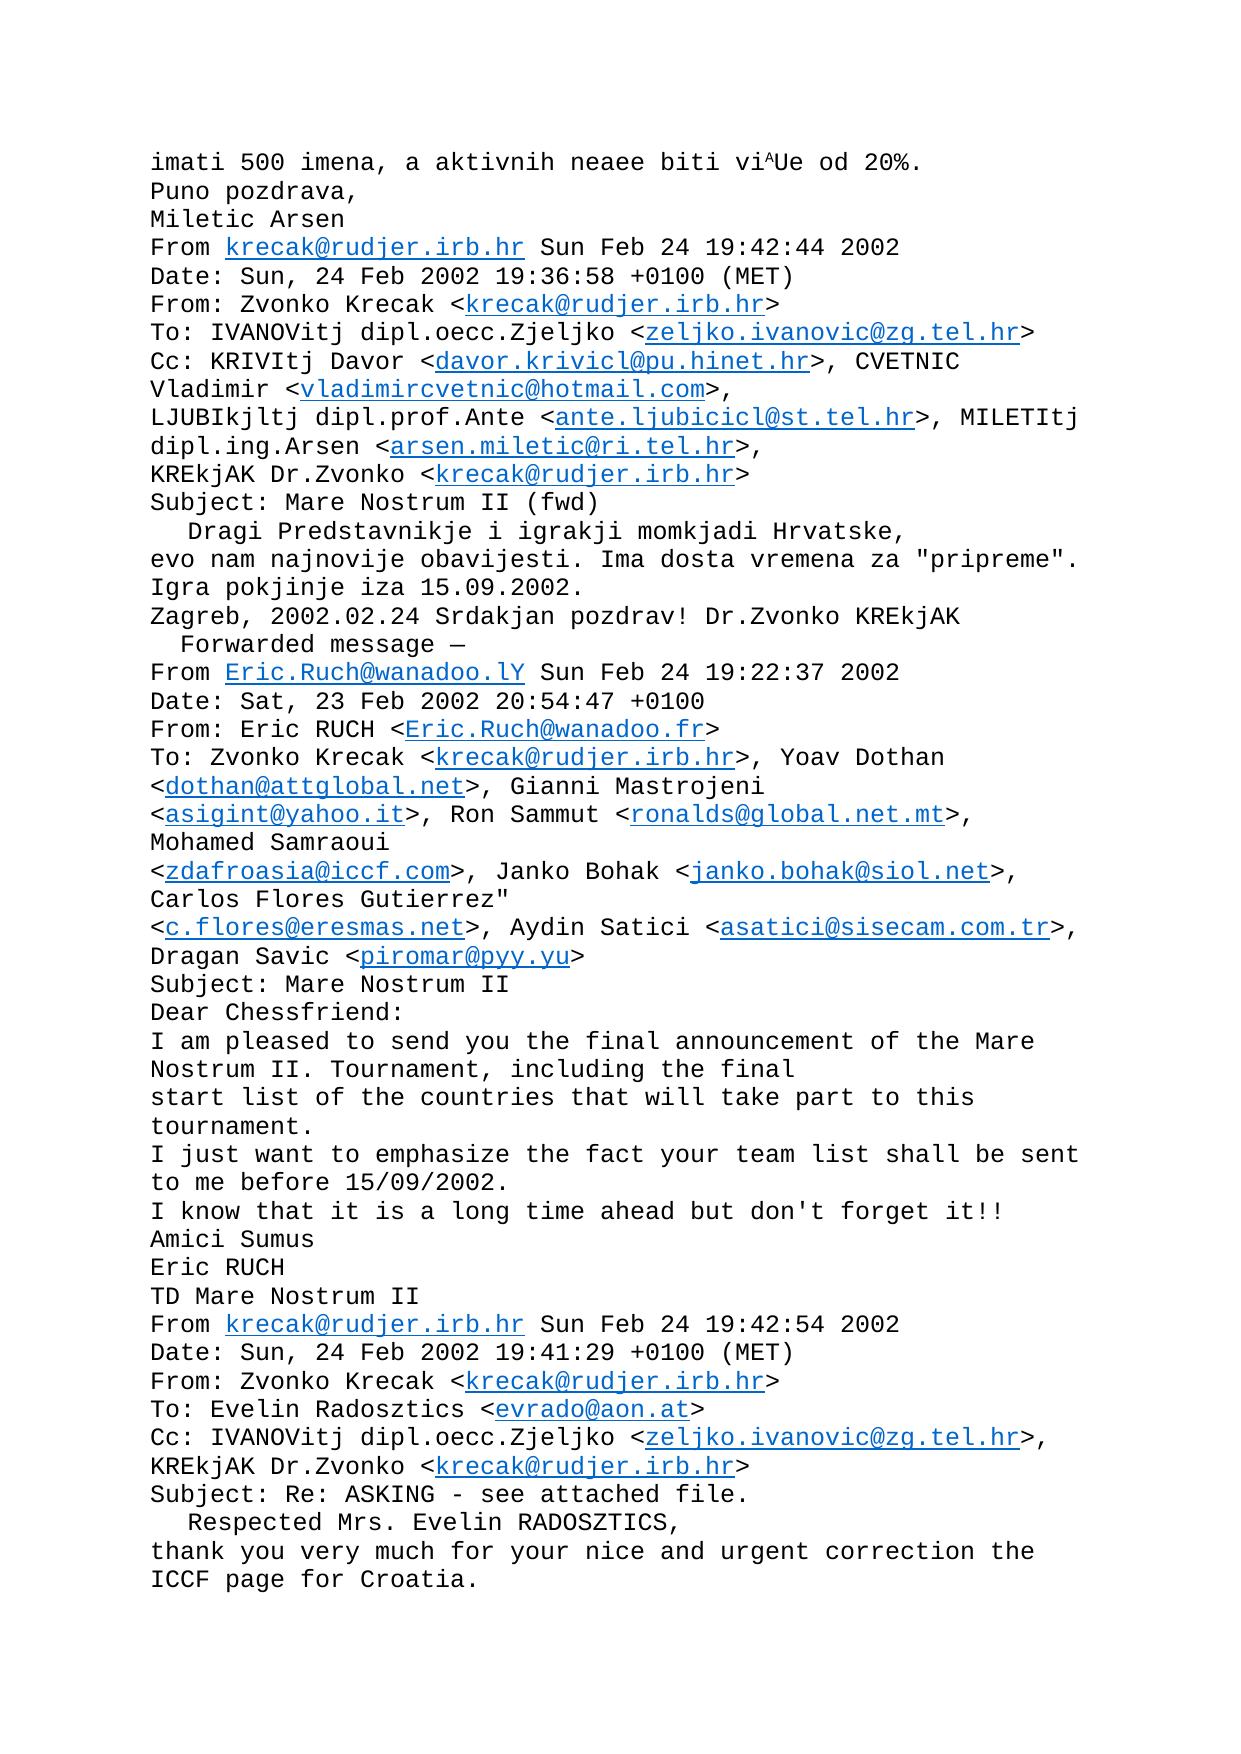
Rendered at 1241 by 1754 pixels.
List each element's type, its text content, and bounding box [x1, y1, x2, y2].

text imati 500 imena, a aktivnih neaee biti viAUe od 20%. [150, 150, 1090, 178]
text From: Zvonko Krecak <krecak@rudjer.irb.hr> [150, 292, 1090, 320]
text Forwarded message — [150, 632, 1090, 660]
text Miletic Arsen [150, 207, 1090, 235]
text Zagreb, 2002.02.24 Srdakjan pozdrav! Dr.Zvonko KREkjAK [150, 603, 1090, 632]
text From: Zvonko Krecak <krecak@rudjer.irb.hr> [150, 1368, 1090, 1397]
text To: Evelin Radosztics <evrado@aon.at> [150, 1397, 1090, 1425]
text I just want to emphasize the fact your team list shall be sent to me before 15/09/2002. [150, 1142, 1090, 1198]
text From krecak@rudjer.irb.hr Sun Feb 24 19:42:44 2002 Date: Sun, 24 Feb 2002 19:36:58 +0100 (MET) [150, 235, 1090, 292]
text KREkjAK Dr.Zvonko <krecak@rudjer.irb.hr> [150, 1453, 1090, 1482]
text From krecak@rudjer.irb.hr Sun Feb 24 19:42:54 2002 Date: Sun, 24 Feb 2002 19:41:29 +0100 (MET) [150, 1312, 1090, 1368]
text Subject: Re: ASKING - see attached file. [150, 1482, 1090, 1510]
text From Eric.Ruch@wanadoo.lY Sun Feb 24 19:22:37 2002 Date: Sat, 23 Feb 2002 20:54:47 +0100 From: Eric RUCH <Eric.Ruch@wanadoo.fr> [150, 660, 1090, 745]
text Cc: IVANOVitj dipl.oecc.Zjeljko <zeljko.ivanovic@zg.tel.hr>, [150, 1425, 1090, 1453]
text Cc: KRIVItj Davor <davor.krivicl@pu.hinet.hr>, CVETNIC Vladimir <vladimircvetnic@hotmail.com>, LJUBIkjltj dipl.prof.Ante <ante.ljubicicl@st.tel.hr>, MILETItj dipl.ing.Arsen <arsen.miletic@ri.tel.hr>, KREkjAK Dr.Zvonko <krecak@rudjer.irb.hr> [150, 348, 1090, 490]
text Respected Mrs. Evelin RADOSZTICS, thank you very much for your nice and urgent correction the ICCF page for Croatia. [150, 1510, 1090, 1595]
text I am pleased to send you the final announcement of the Mare Nostrum II. Tournament, including the final start list of the countries that will take part to this tournament. [150, 1028, 1090, 1142]
text Dragi Predstavnikje i igrakji momkjadi Hrvatske, evo nam najnovije obavijesti. Ima dosta vremena za "pripreme". Igra pokjinje iza 15.09.2002. [150, 518, 1090, 603]
text To: Zvonko Krecak <krecak@rudjer.irb.hr>, Yoav Dothan <dothan@attglobal.net>, Gianni Mastrojeni <asigint@yahoo.it>, Ron Sammut <ronalds@global.net.mt>, Mohamed Samraoui <zdafroasia@iccf.com>, Janko Bohak <janko.bohak@siol.net>, Carlos Flores Gutierrez" <c.flores@eresmas.net>, Aydin Satici <asatici@sisecam.com.tr>, Dragan Savic <piromar@pyy.yu> Subject: Mare Nostrum II Dear Chessfriend: [150, 745, 1090, 1028]
text Puno pozdrava, [150, 178, 1090, 207]
text I know that it is a long time ahead but don't forget it!! [150, 1198, 1090, 1227]
text Amici Sumus Eric RUCH TD Mare Nostrum II [150, 1227, 1090, 1312]
text To: IVANOVitj dipl.oecc.Zjeljko <zeljko.ivanovic@zg.tel.hr> [150, 320, 1090, 348]
text Subject: Mare Nostrum II (fwd) [150, 490, 1090, 518]
